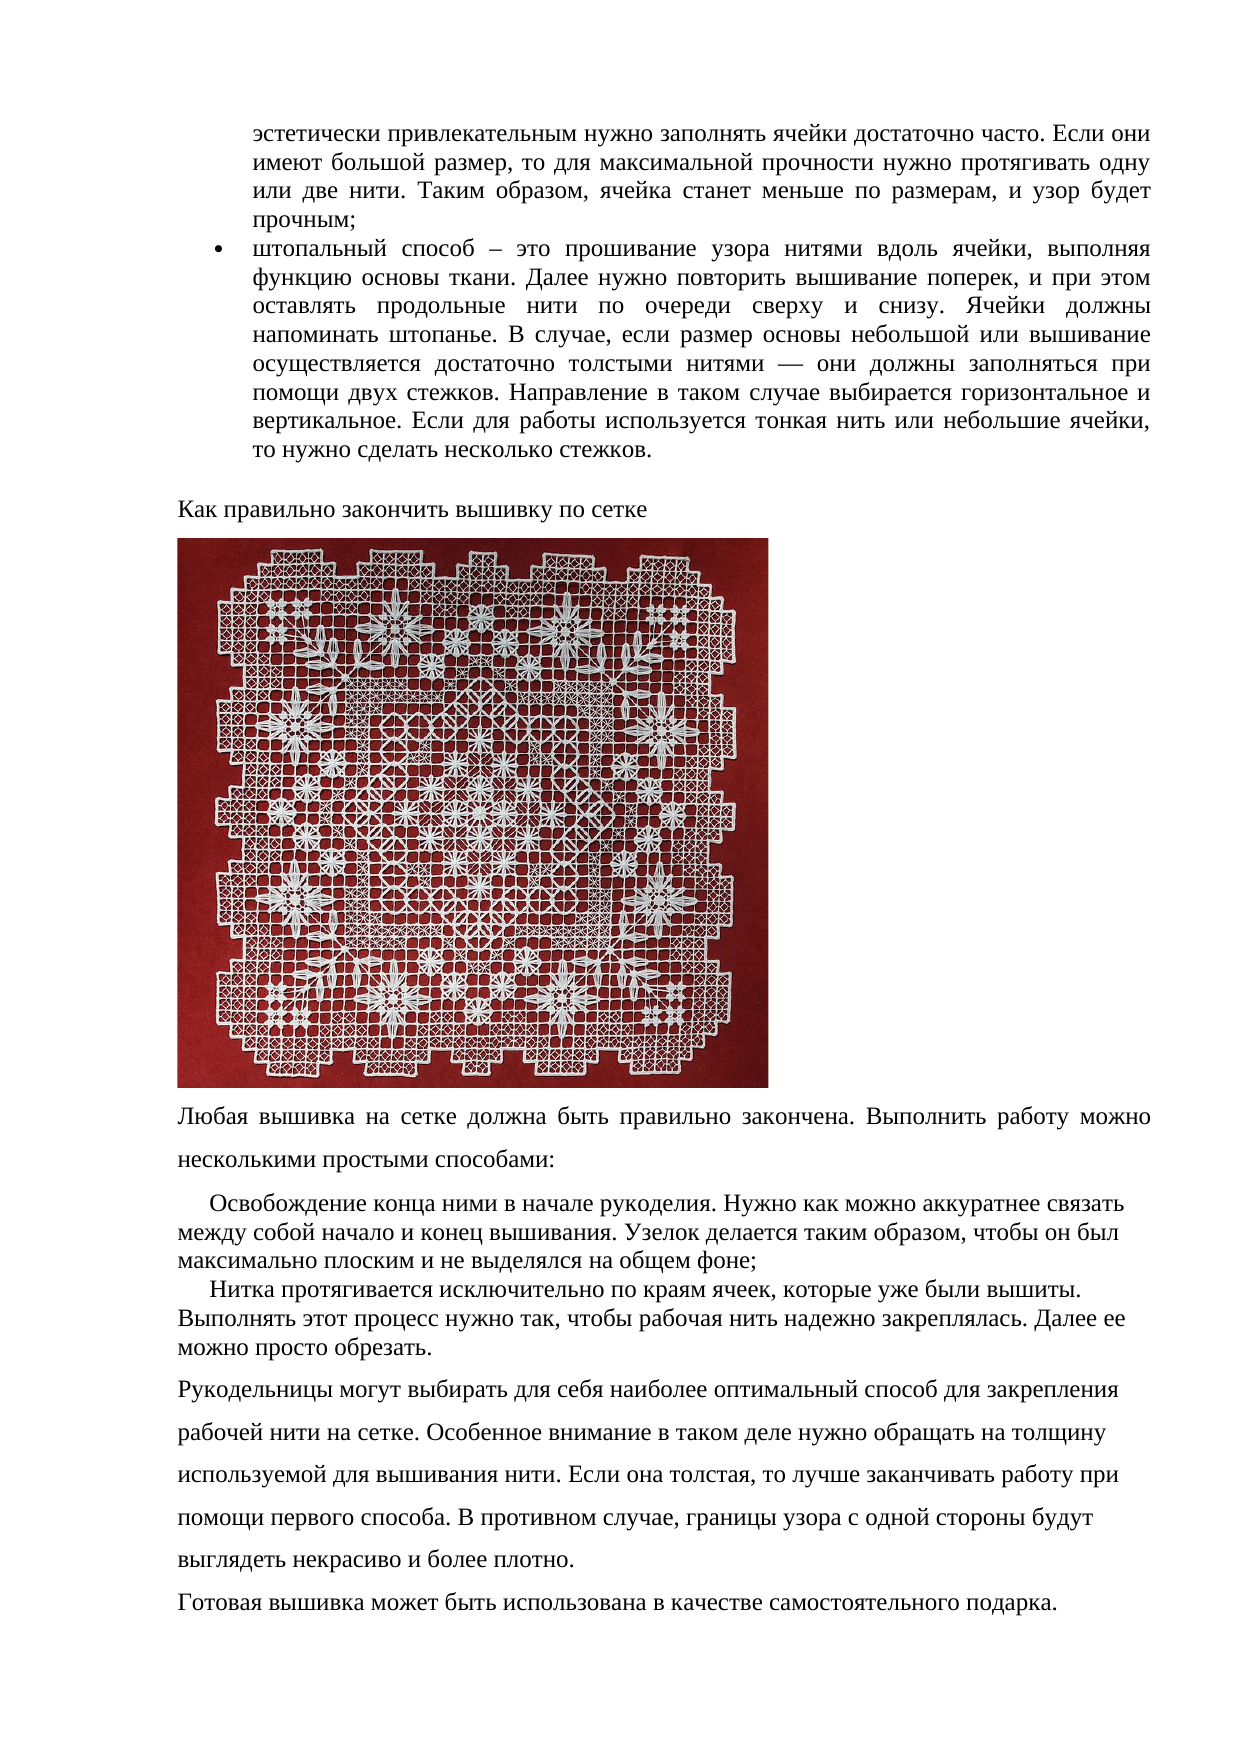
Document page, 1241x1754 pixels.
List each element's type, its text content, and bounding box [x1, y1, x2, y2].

text  Нитка протягивается исключительно по краям ячеек, которые уже были вышиты. Выполнять этот процесс нужно так, чтобы рабочая нить надежно закреплялась. Далее ее можно просто обрезать. [177, 1274, 1152, 1361]
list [215, 118, 1152, 233]
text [177, 1361, 1152, 1616]
text Как правильно закончить вышивку по сетке [177, 494, 1152, 523]
text  Освобождение конца ними в начале рукоделия. Нужно как можно аккуратнее связать между собой начало и конец вышивания. Узелок делается таким образом, чтобы он был максимально плоским и не выделялся на общем фоне; [177, 1188, 1152, 1274]
list штопальный способ – это прошивание узора нитями вдоль ячейки, выполняя функцию основы ткани. Далее нужно повторить вышивание поперек, и при этом оставлять продольные нити по очереди сверху и снизу. Ячейки должны напоминать штопанье. В случае, если размер основы небольшой или вышивание осуществляется достаточно толстыми нитями — они должны заполняться при помощи двух стежков. Направление в таком случае выбирается горизонтальное и вертикальное. Если для работы используется тонкая нить или небольшие ячейки, то нужно сделать несколько стежков. [215, 233, 1152, 463]
picture [177, 538, 769, 1088]
